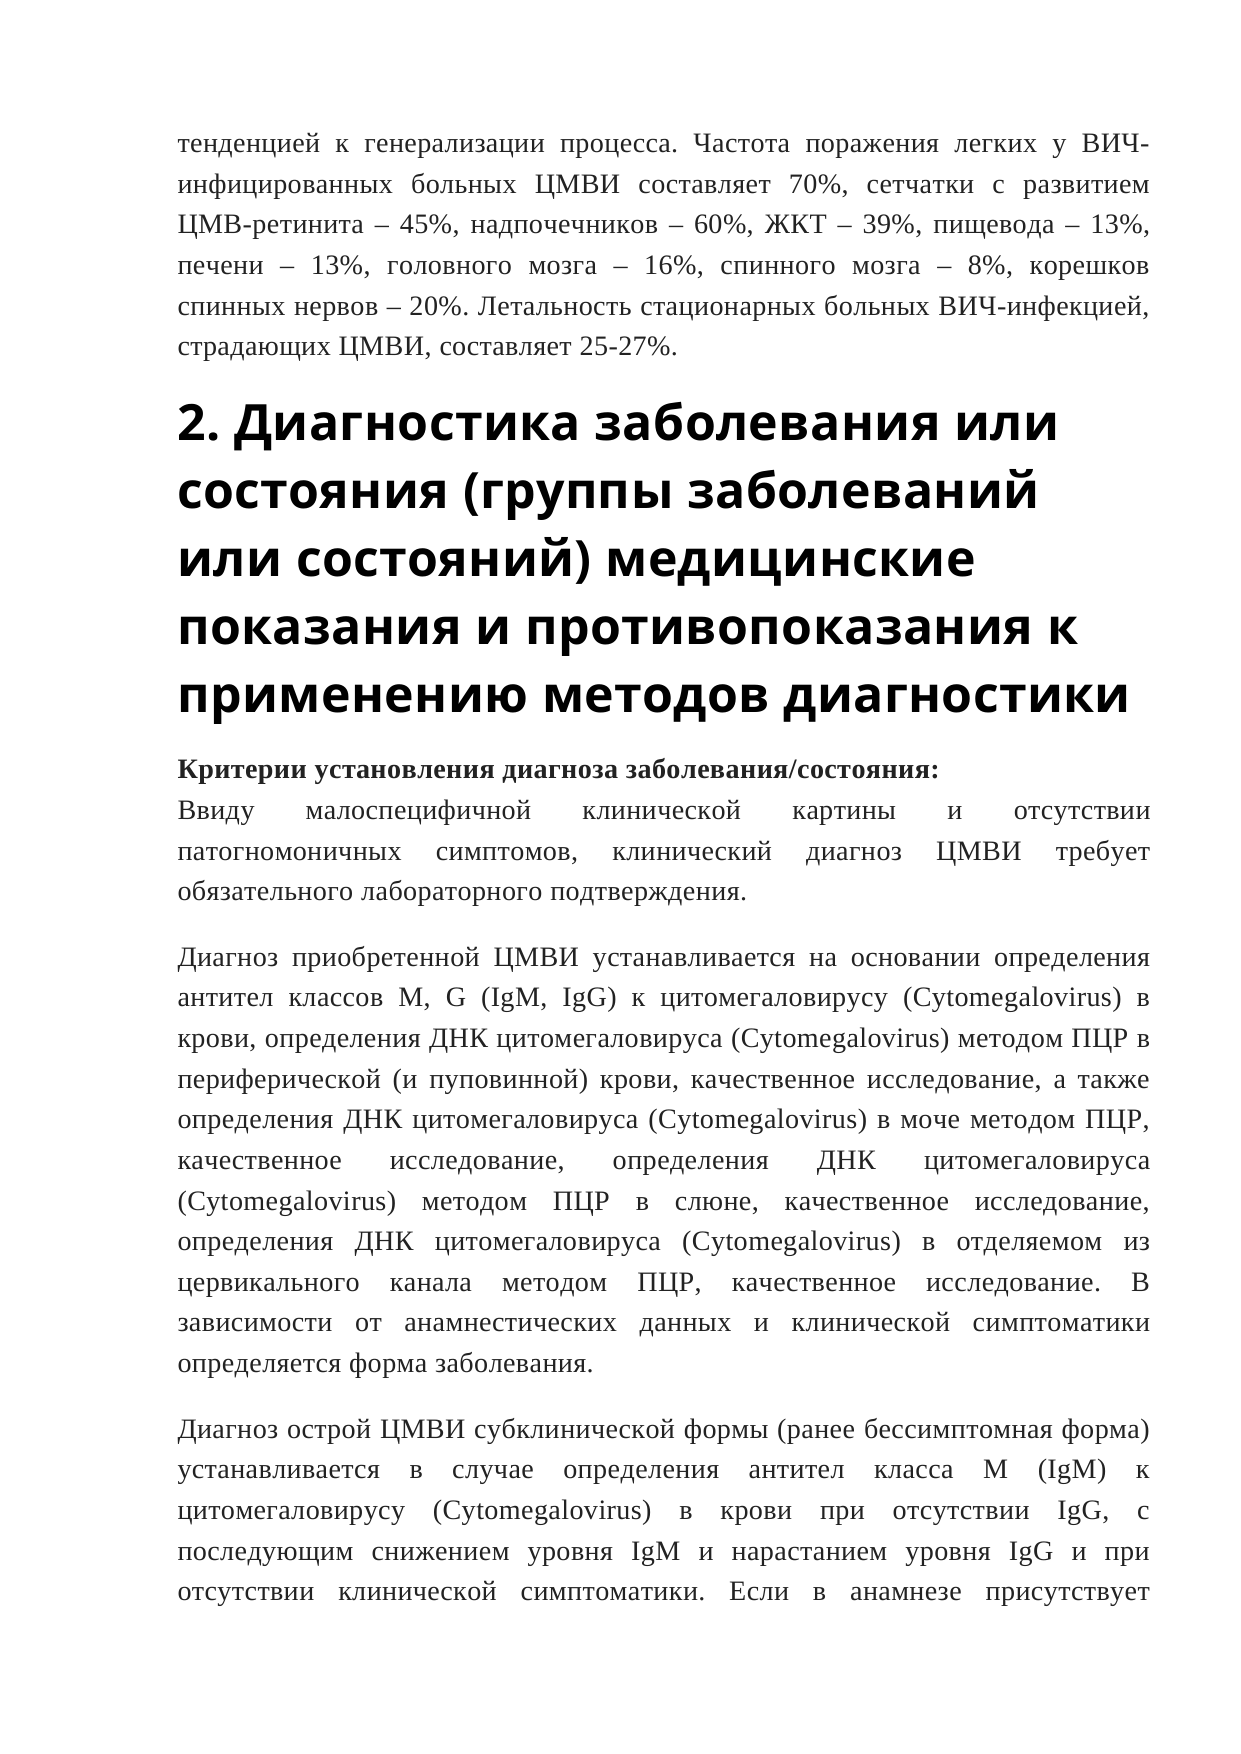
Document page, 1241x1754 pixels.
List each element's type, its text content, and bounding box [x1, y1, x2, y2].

text 2. Диагностика заболевания или состояния (группы заболеваний или состояний) медицинские показания и противопоказания к применению методов диагностики [177, 387, 1152, 727]
text Критерии установления диагноза заболевания/состояния: [177, 744, 1152, 785]
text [177, 118, 1152, 362]
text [177, 1403, 1152, 1607]
text Ввиду малоспецифичной клинической картины и отсутствии патогномоничных симптомов, клинический диагноз ЦМВИ требует обязательного лабораторного подтверждения. [177, 785, 1152, 907]
text Диагноз приобретенной ЦМВИ устанавливается на основании определения антител классов M, G (IgM, IgG) к цитомегаловирусу (Cytomegalovirus) в крови, определения ДНК цитомегаловируса (Cytomegalovirus) методом ПЦР в периферической (и пуповинной) крови, качественное исследование, а также определения ДНК цитомегаловируса (Cytomegalovirus) в моче методом ПЦР, качественное исследование, определения ДНК цитомегаловируса (Cytomegalovirus) методом ПЦР в слюне, качественное исследование, определения ДНК цитомегаловируса (Cytomegalovirus) в отделяемом из цервикального канала методом ПЦР, качественное исследование. В зависимости от анамнестических данных и клинической симптоматики определяется форма заболевания. [177, 932, 1152, 1378]
